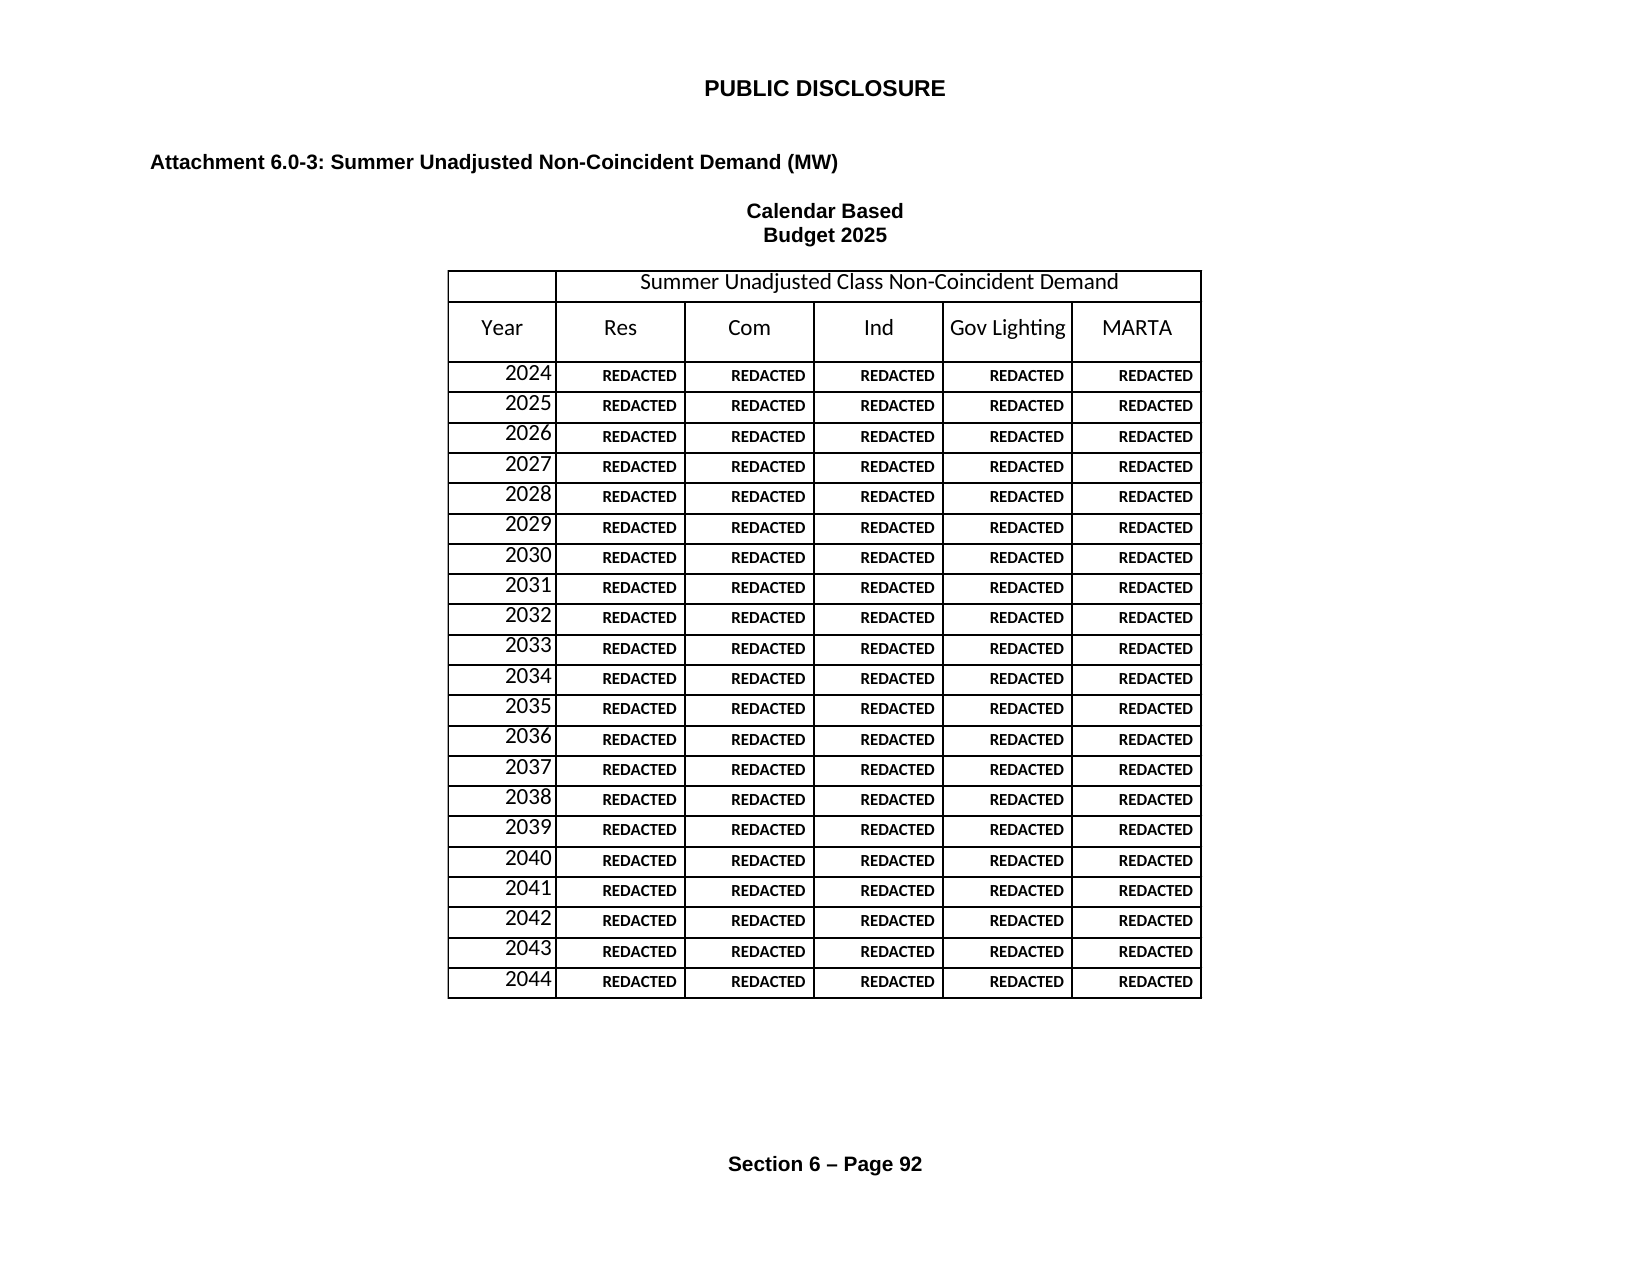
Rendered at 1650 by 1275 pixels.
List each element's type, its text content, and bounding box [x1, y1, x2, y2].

text Calendar Based [150, 198, 1500, 222]
text Attachment 6.0-3: Summer Unadjusted Non-Coincident Demand (MW) [150, 150, 1500, 174]
text Budget 2025 [150, 222, 1500, 246]
